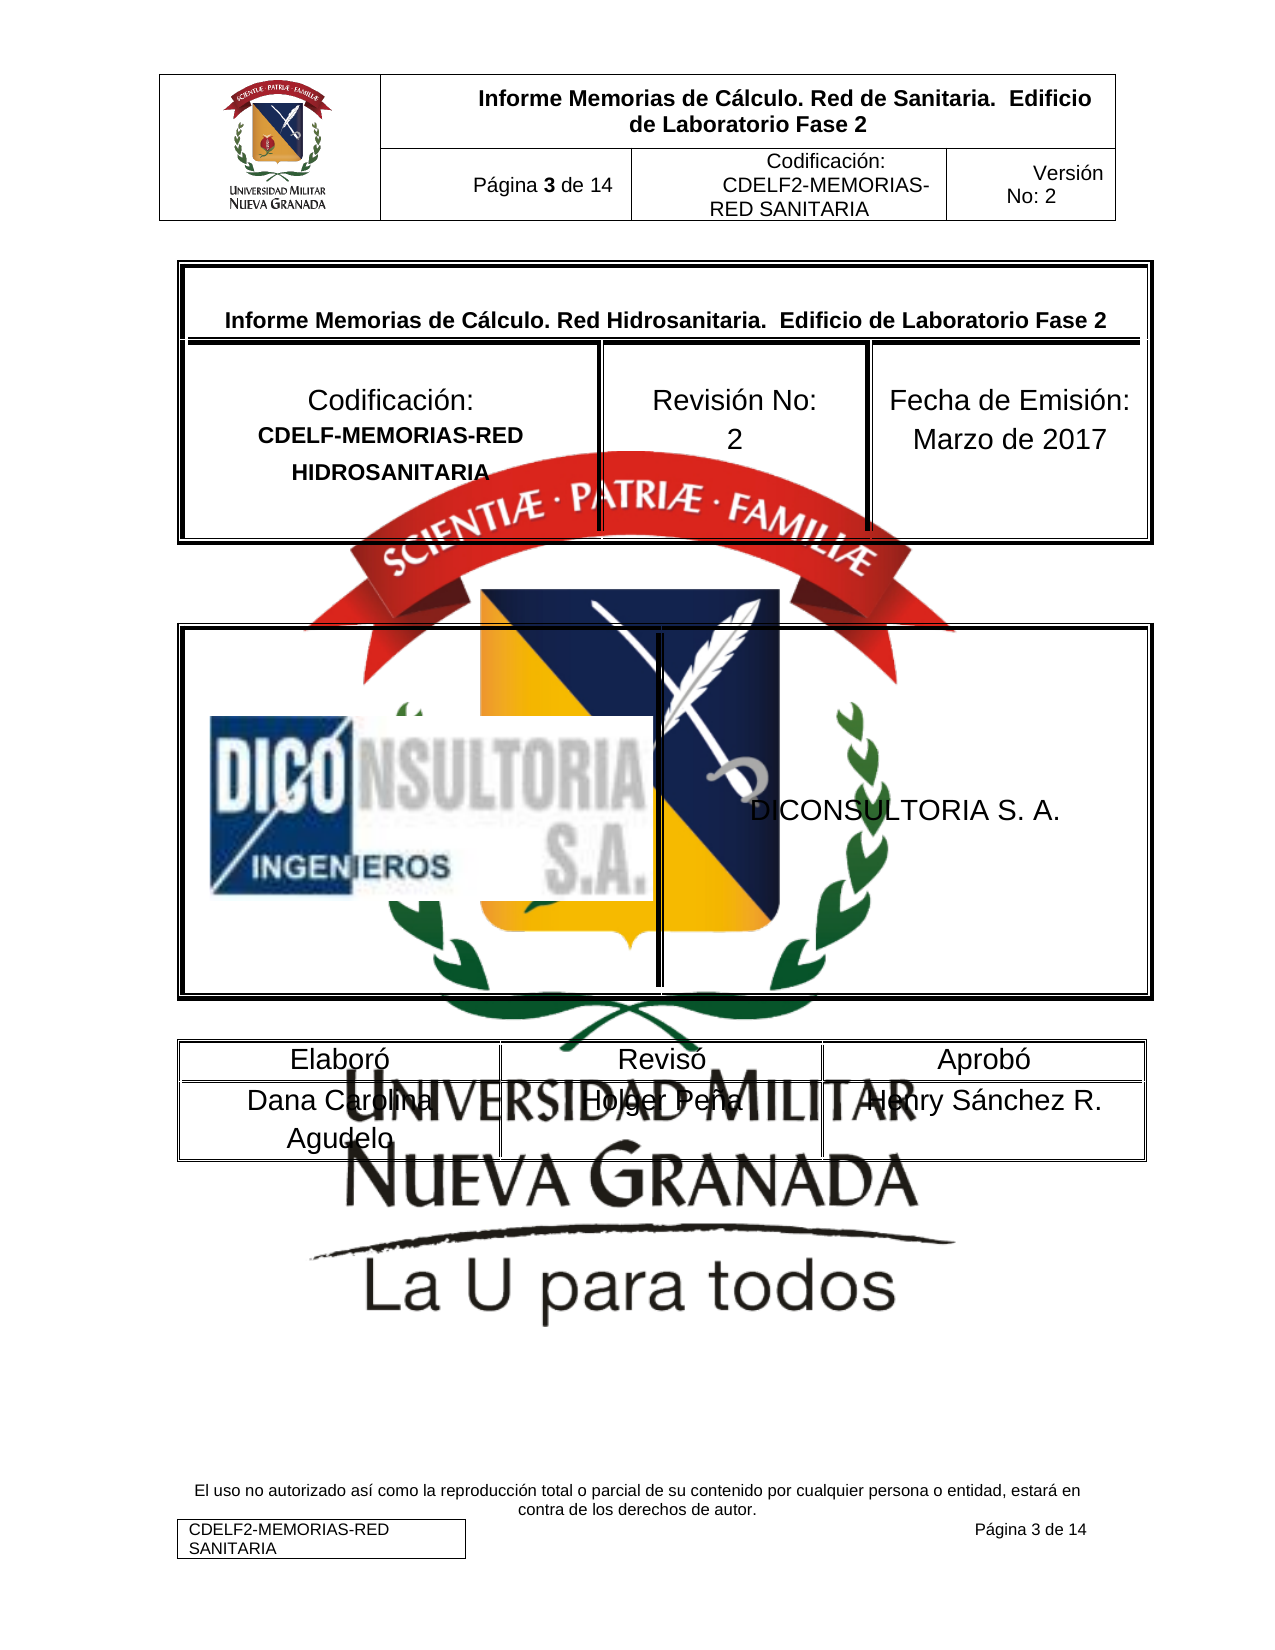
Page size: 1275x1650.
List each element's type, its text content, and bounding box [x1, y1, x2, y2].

table_cell Fecha de Emisión: Marzo de 2017 [869, 337, 1150, 537]
table_cell Dana Carolina Agudelo [180, 1080, 501, 1159]
table_header [185, 630, 660, 993]
table_header Informe Memorias de Cálculo. Red Hidrosanitaria. Edificio de Laboratorio Fase 2 [185, 268, 1147, 337]
table_cell Codificación: CDELF-MEMORIAS-RED HIDROSANITARIA [181, 337, 600, 537]
table_header Elaboró [179, 1040, 501, 1080]
table_header Aprobó [823, 1043, 1144, 1080]
table_header Revisó [501, 1040, 823, 1080]
picture [301, 537, 958, 541]
table_cell Henry Sánchez R. [823, 1080, 1144, 1159]
picture [301, 1001, 958, 1039]
picture [223, 75, 333, 209]
picture [301, 545, 958, 623]
table_cell Revisión No: 2 [600, 339, 869, 537]
table_header DICONSULTORIA S. A. [660, 624, 1150, 993]
picture [209, 716, 654, 901]
table_cell Holger Peña [501, 1080, 823, 1159]
picture [301, 1162, 958, 1327]
